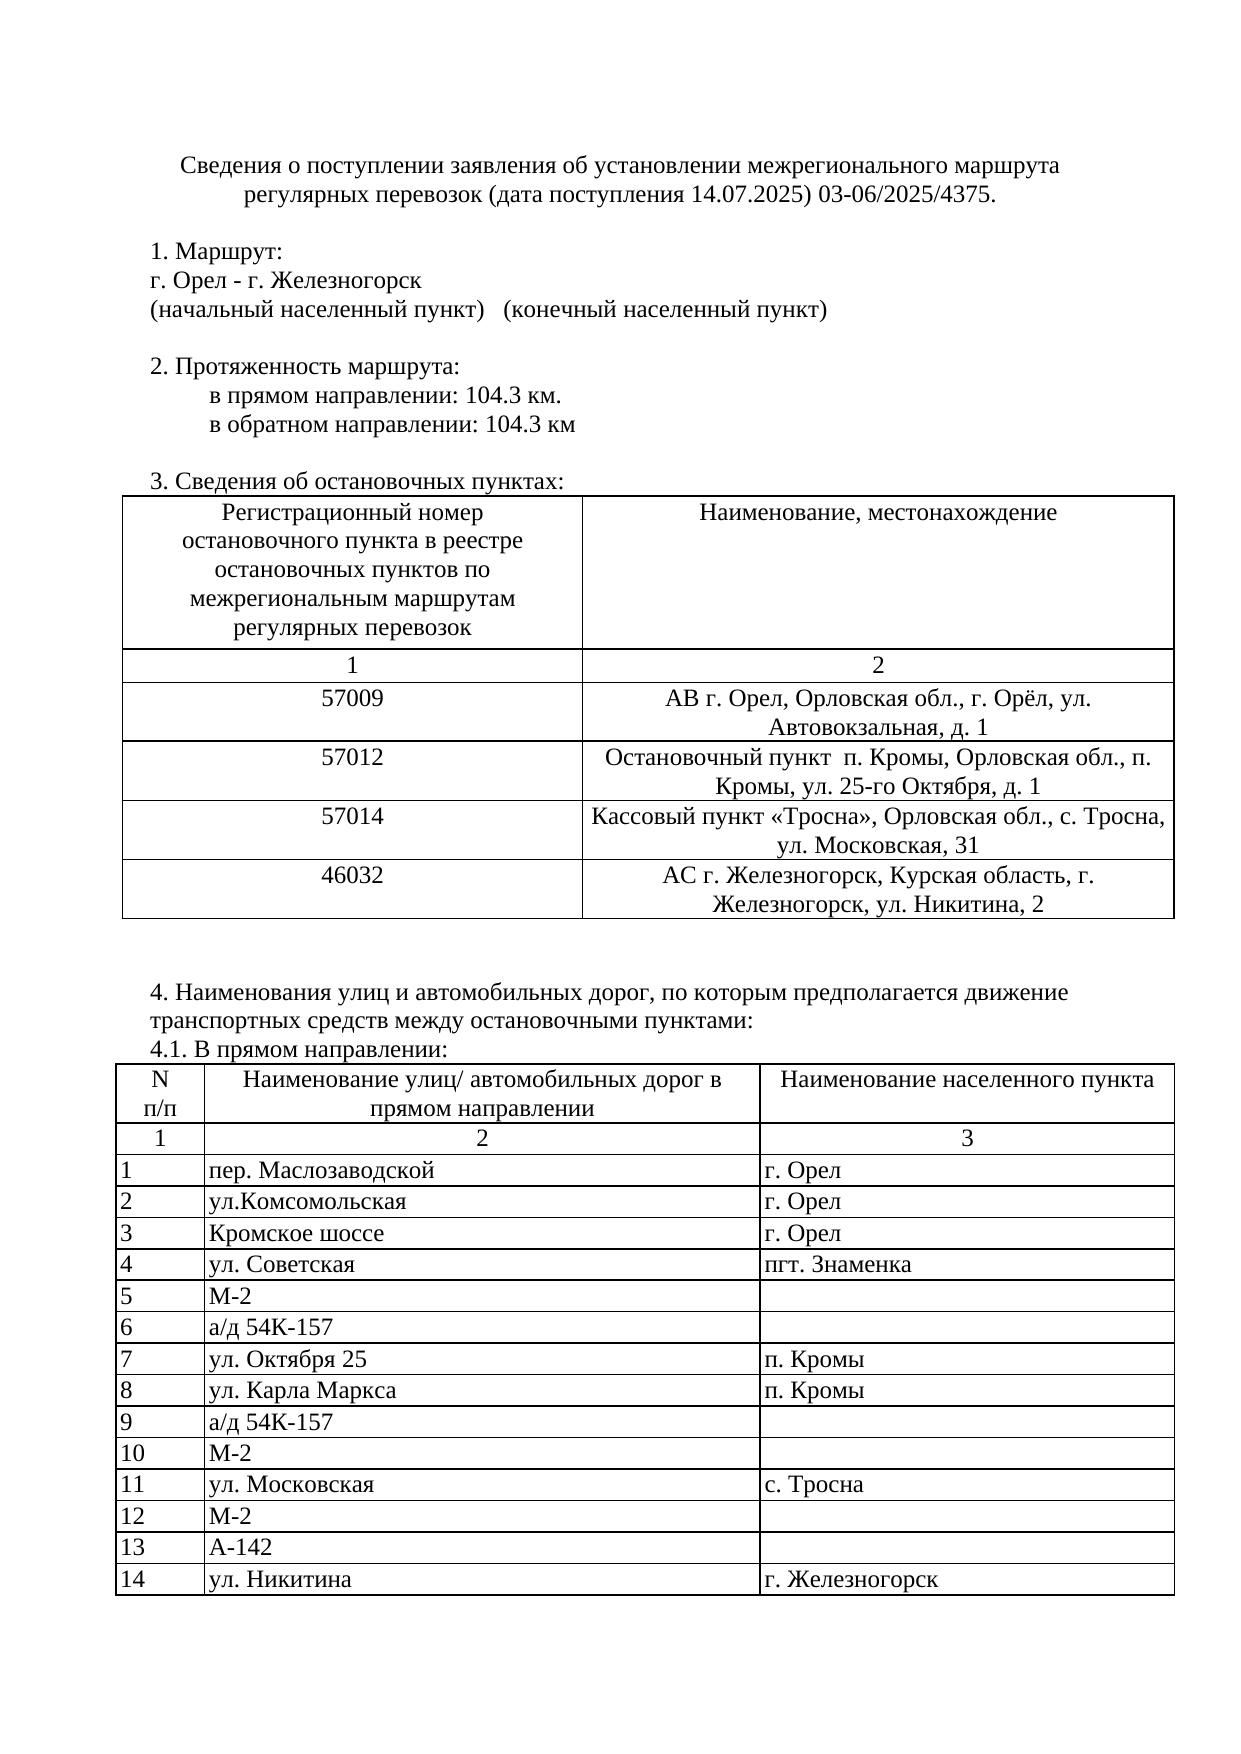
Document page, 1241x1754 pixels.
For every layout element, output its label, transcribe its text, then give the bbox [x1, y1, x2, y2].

table_cell 13 [117, 1533, 204, 1562]
text в обратном направлении: 104.3 км [150, 409, 1090, 437]
table_header N п/п [117, 1065, 204, 1122]
text 2. Протяженность маршрута: [150, 351, 1090, 380]
table_cell п. Кромы [761, 1375, 1174, 1405]
table_cell 14 [117, 1564, 204, 1594]
table_cell 11 [117, 1470, 204, 1499]
table_cell [761, 1501, 1174, 1531]
table_cell а/д 54К-157 [205, 1312, 759, 1342]
table_cell ул. Московская [205, 1470, 759, 1499]
text Сведения о поступлении заявления об установлении межрегионального маршрута регулярных перевозок (дата поступления 14.07.2025) 03-06/2025/4375. [150, 150, 1090, 207]
table_cell Остановочный пункт п. Кромы, Орловская обл., п. Кромы, ул. 25-го Октября, д. 1 [583, 742, 1173, 799]
table_cell 3 [761, 1124, 1174, 1153]
text 1. Маршрут: [150, 236, 1090, 265]
text 4.1. В прямом направлении: [150, 1034, 1090, 1063]
table_cell с. Тросна [761, 1470, 1174, 1499]
table_cell 2 [205, 1124, 759, 1153]
table_cell 12 [117, 1501, 204, 1531]
table_cell А-142 [205, 1533, 759, 1562]
table_cell 2 [117, 1187, 204, 1216]
text 3. Сведения об остановочных пунктах: [150, 466, 1090, 495]
table_cell ул. Советская [205, 1250, 759, 1279]
table_cell М-2 [205, 1281, 759, 1311]
table_cell 9 [117, 1407, 204, 1437]
table_cell 2 [583, 650, 1173, 681]
table_cell 3 [117, 1218, 204, 1248]
table_cell 46032 [123, 860, 582, 918]
table_cell 8 [117, 1375, 204, 1405]
table_cell г. Орел [761, 1187, 1174, 1216]
table_cell АВ г. Орел, Орловская обл., г. Орёл, ул. Автовокзальная, д. 1 [583, 683, 1173, 740]
table_cell [761, 1407, 1174, 1437]
table_cell ул. Октября 25 [205, 1344, 759, 1374]
text 4. Наименования улиц и автомобильных дорог, по которым предполагается движение транспортных средств между остановочными пунктами: [150, 977, 1090, 1034]
table_header Наименование, местонахождение [583, 497, 1173, 648]
table_cell пгт. Знаменка [761, 1250, 1174, 1279]
text (начальный населенный пункт) (конечный населенный пункт) [150, 294, 1090, 322]
table_cell 5 [117, 1281, 204, 1311]
table_cell 57009 [123, 683, 582, 740]
table_cell АС г. Железногорск, Курская область, г. Железногорск, ул. Никитина, 2 [583, 860, 1173, 918]
table_cell М-2 [205, 1438, 759, 1468]
table_cell Кассовый пункт «Тросна», Орловская обл., с. Тросна, ул. Московская, 31 [583, 801, 1173, 858]
table_cell г. Орел [761, 1218, 1174, 1248]
table_cell а/д 54К-157 [205, 1407, 759, 1437]
table_cell [761, 1438, 1174, 1468]
table_cell Кромское шоссе [205, 1218, 759, 1248]
table_cell 1 [117, 1124, 204, 1153]
table_cell ул. Карла Маркса [205, 1375, 759, 1405]
table_cell 6 [117, 1312, 204, 1342]
table_cell п. Кромы [761, 1344, 1174, 1374]
table_cell ул.Комсомольская [205, 1187, 759, 1216]
table_cell 10 [117, 1438, 204, 1468]
table_cell 1 [117, 1155, 204, 1185]
table_cell г. Орел [761, 1155, 1174, 1185]
table_cell 1 [123, 650, 582, 681]
table_cell [761, 1312, 1174, 1342]
table_cell г. Железногорск [761, 1564, 1174, 1594]
table_cell пер. Маслозаводской [205, 1155, 759, 1185]
table_cell [761, 1533, 1174, 1562]
table_cell [761, 1281, 1174, 1311]
text в прямом направлении: 104.3 км. [150, 380, 1090, 409]
table_cell 57014 [123, 801, 582, 858]
text г. Орел - г. Железногорск [150, 265, 1090, 294]
table_cell 4 [117, 1250, 204, 1279]
table_cell М-2 [205, 1501, 759, 1531]
table_cell 57012 [123, 742, 582, 799]
table_cell ул. Никитина [205, 1564, 759, 1594]
table_header Наименование улиц/ автомобильных дорог в прямом направлении [205, 1065, 759, 1122]
table_header Наименование населенного пункта [761, 1065, 1174, 1122]
table_cell 7 [117, 1344, 204, 1374]
table_header Регистрационный номер остановочного пункта в реестре остановочных пунктов по межрегиональным маршрутам регулярных перевозок [123, 497, 582, 648]
